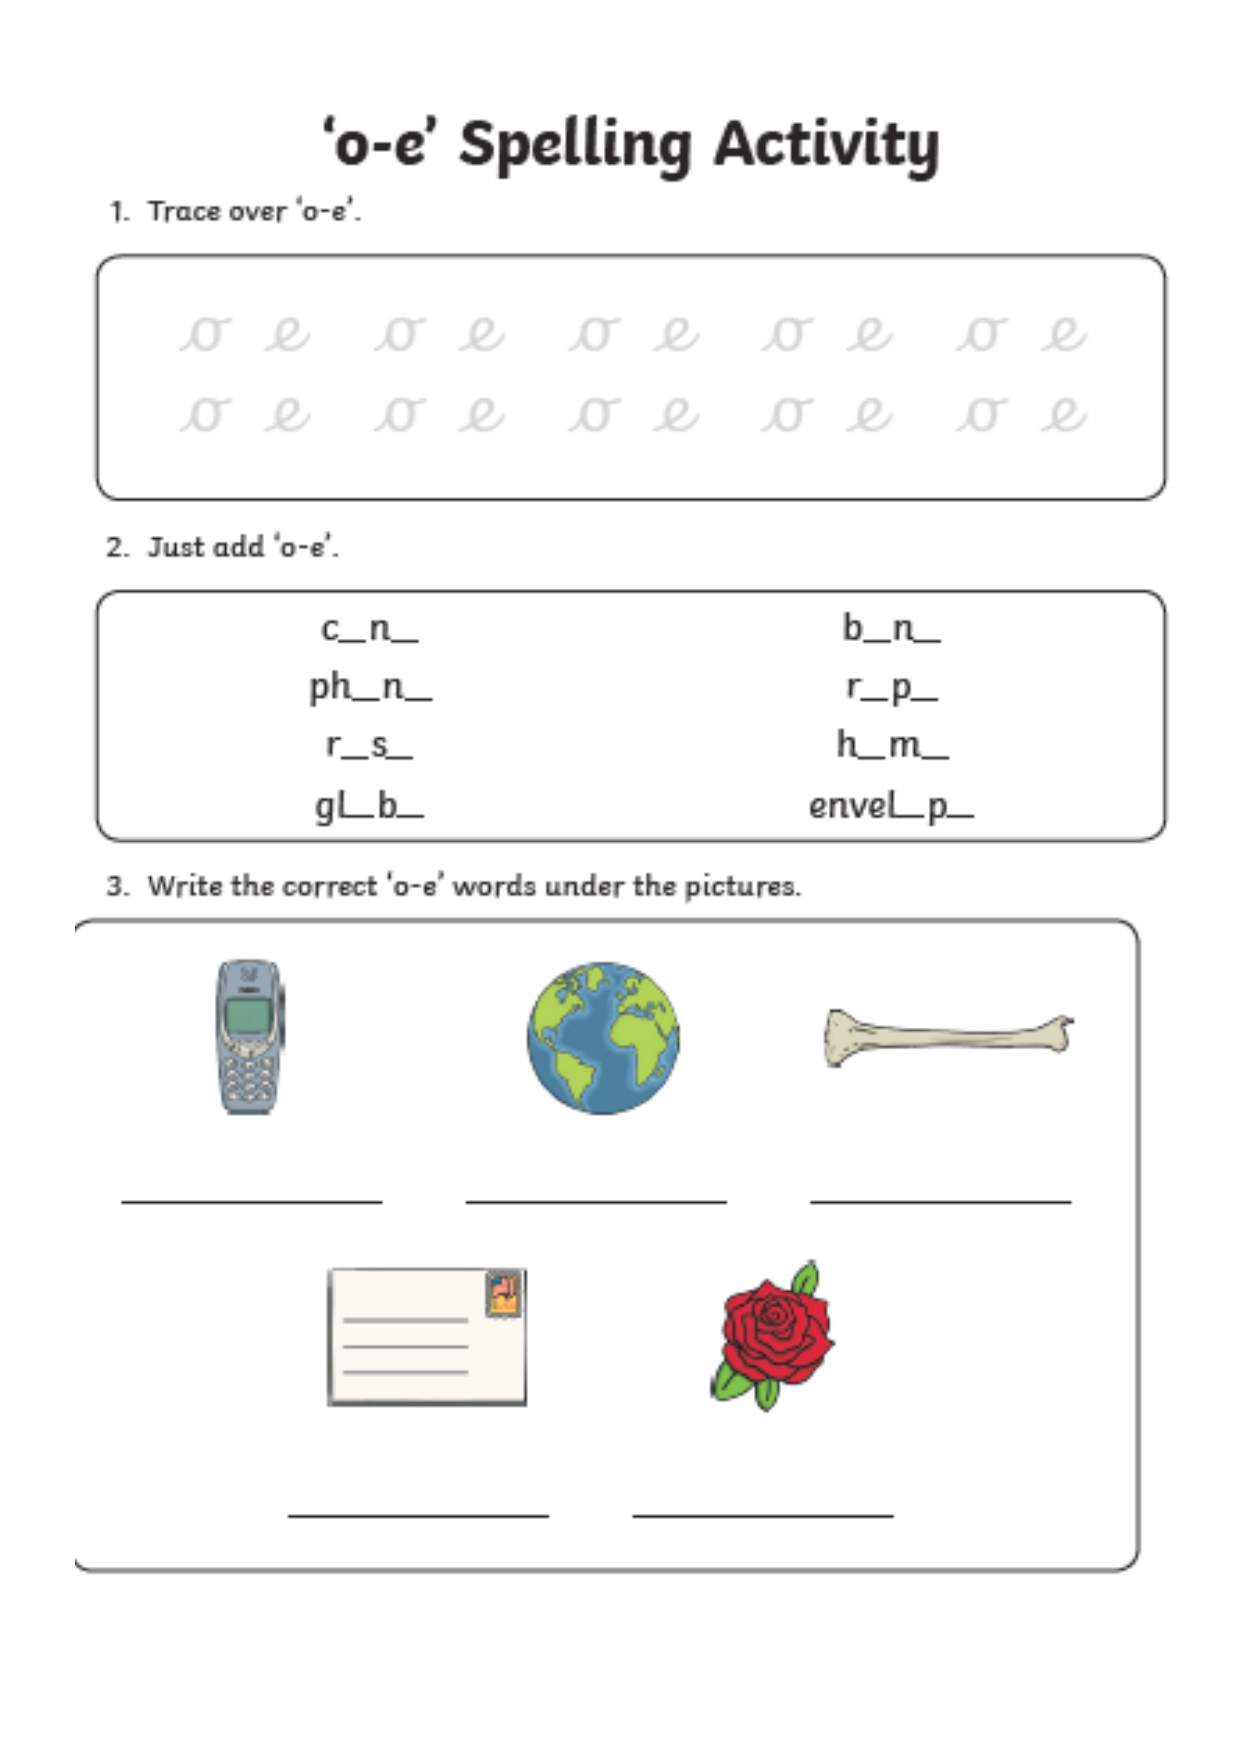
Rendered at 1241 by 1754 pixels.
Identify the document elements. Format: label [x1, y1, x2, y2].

picture [75, 75, 1178, 1591]
